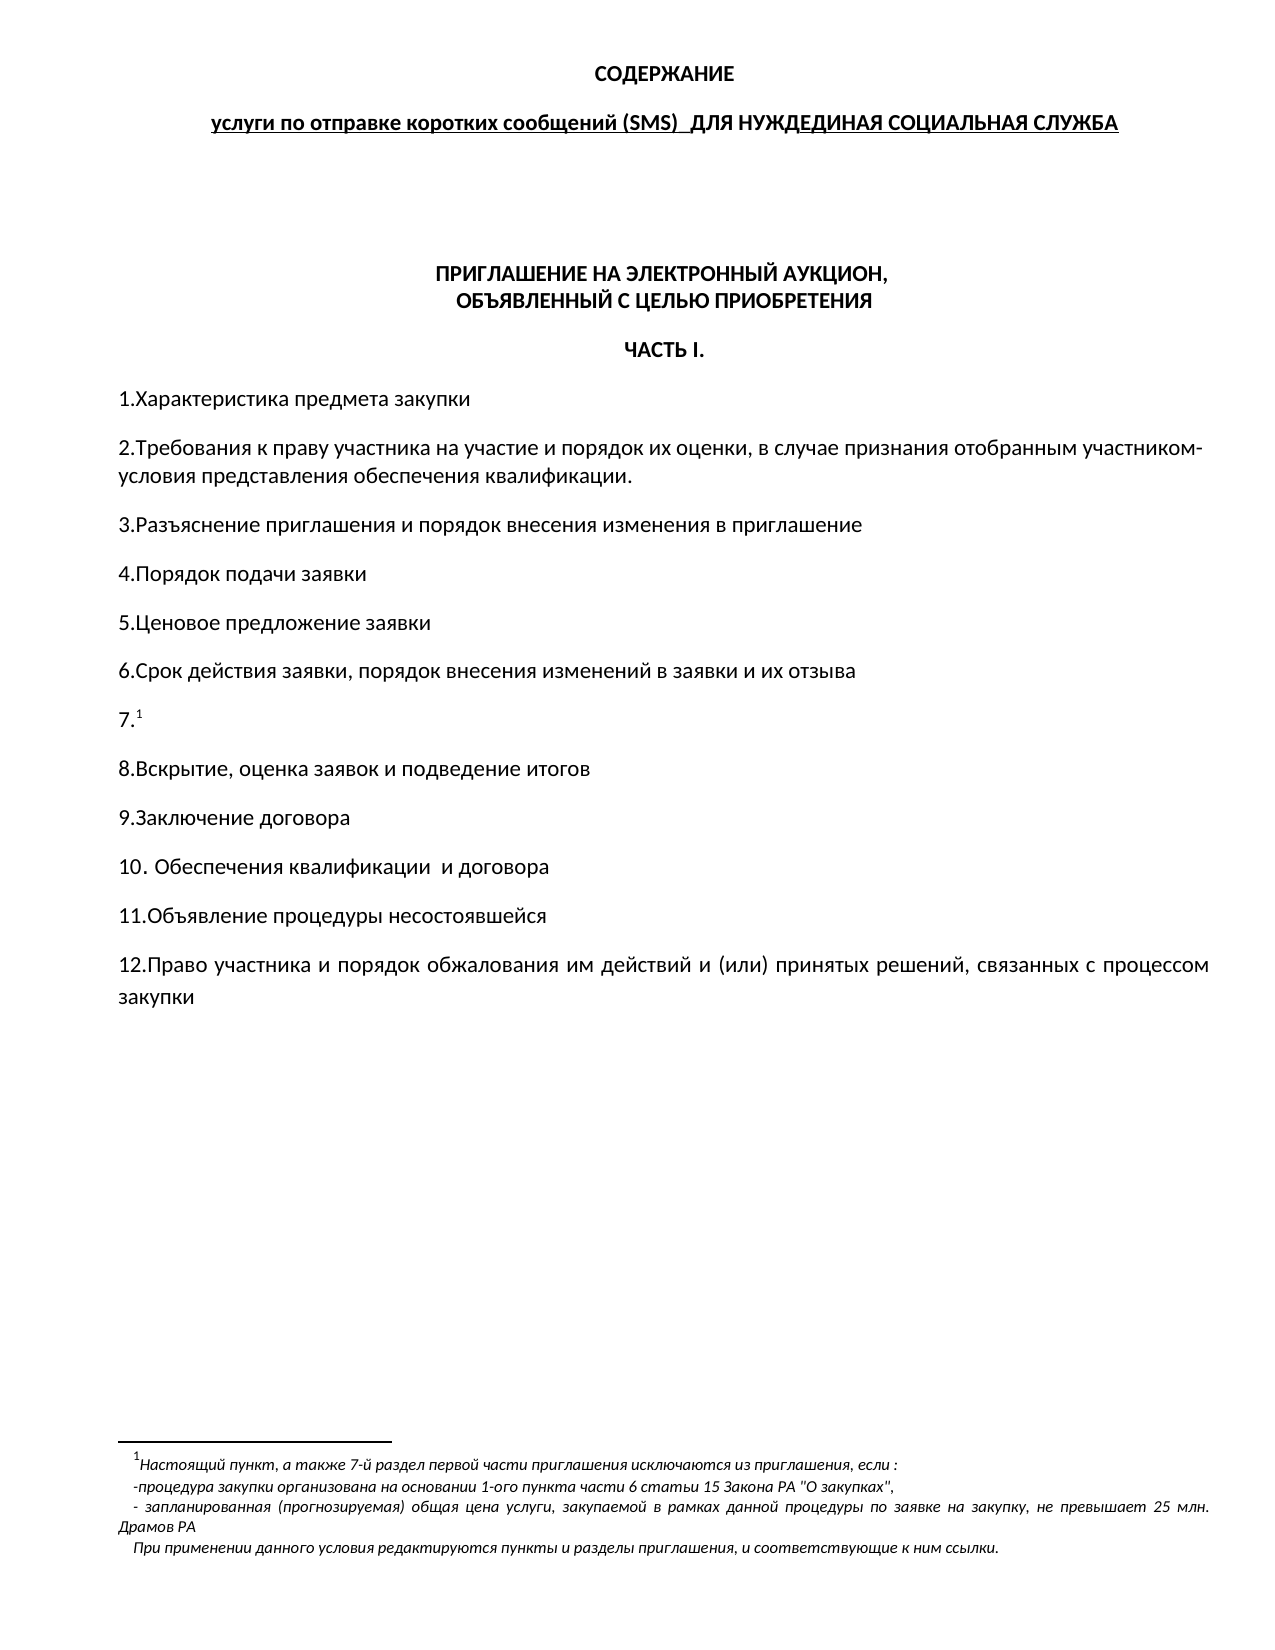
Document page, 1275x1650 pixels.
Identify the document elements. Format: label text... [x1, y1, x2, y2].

text СОДЕРЖАНИЕ [118, 59, 1211, 87]
text 9.Заключение договора [118, 803, 1211, 831]
text 11.Объявление процедуры несостоявшейся [118, 901, 1211, 929]
text 5.Ценовое предложение заявки [118, 608, 1211, 636]
text 2.Требования к праву участника на участие и порядок их оценки, в случае признания отобранным участником-условия представления обеспечения квалификации. [118, 433, 1211, 489]
text 7. [118, 706, 1211, 733]
text 3.Разъяснение приглашения и порядок внесения изменения в приглашение [118, 510, 1211, 538]
text 4.Порядок подачи заявки [118, 559, 1211, 587]
text 8.Вскрытие, оценка заявок и подведение итогов [118, 754, 1211, 782]
text 6.Срок действия заявки, порядок внесения изменений в заявки и их отзыва [118, 657, 1211, 685]
text услуги по отправке коротких сообщений (SMS)_ДЛЯ НУЖДЕДИНАЯ СОЦИАЛЬНАЯ СЛУЖБА [118, 108, 1211, 136]
text 10․ Обеспечения квалификации и договора [118, 852, 1211, 880]
text 1.Характеристика предмета закупки [118, 384, 1211, 412]
text ПРИГЛАШЕНИЕ НА ЭЛЕКТРОННЫЙ АУКЦИОН, ОБЪЯВЛЕННЫЙ С ЦЕЛЬЮ ПРИОБРЕТЕНИЯ [118, 259, 1211, 315]
text 12.Право участника и порядок обжалования им действий и (или) принятых решений, связанных с процессом закупки [118, 950, 1211, 1010]
text ЧАСТЬ I. [118, 336, 1211, 363]
